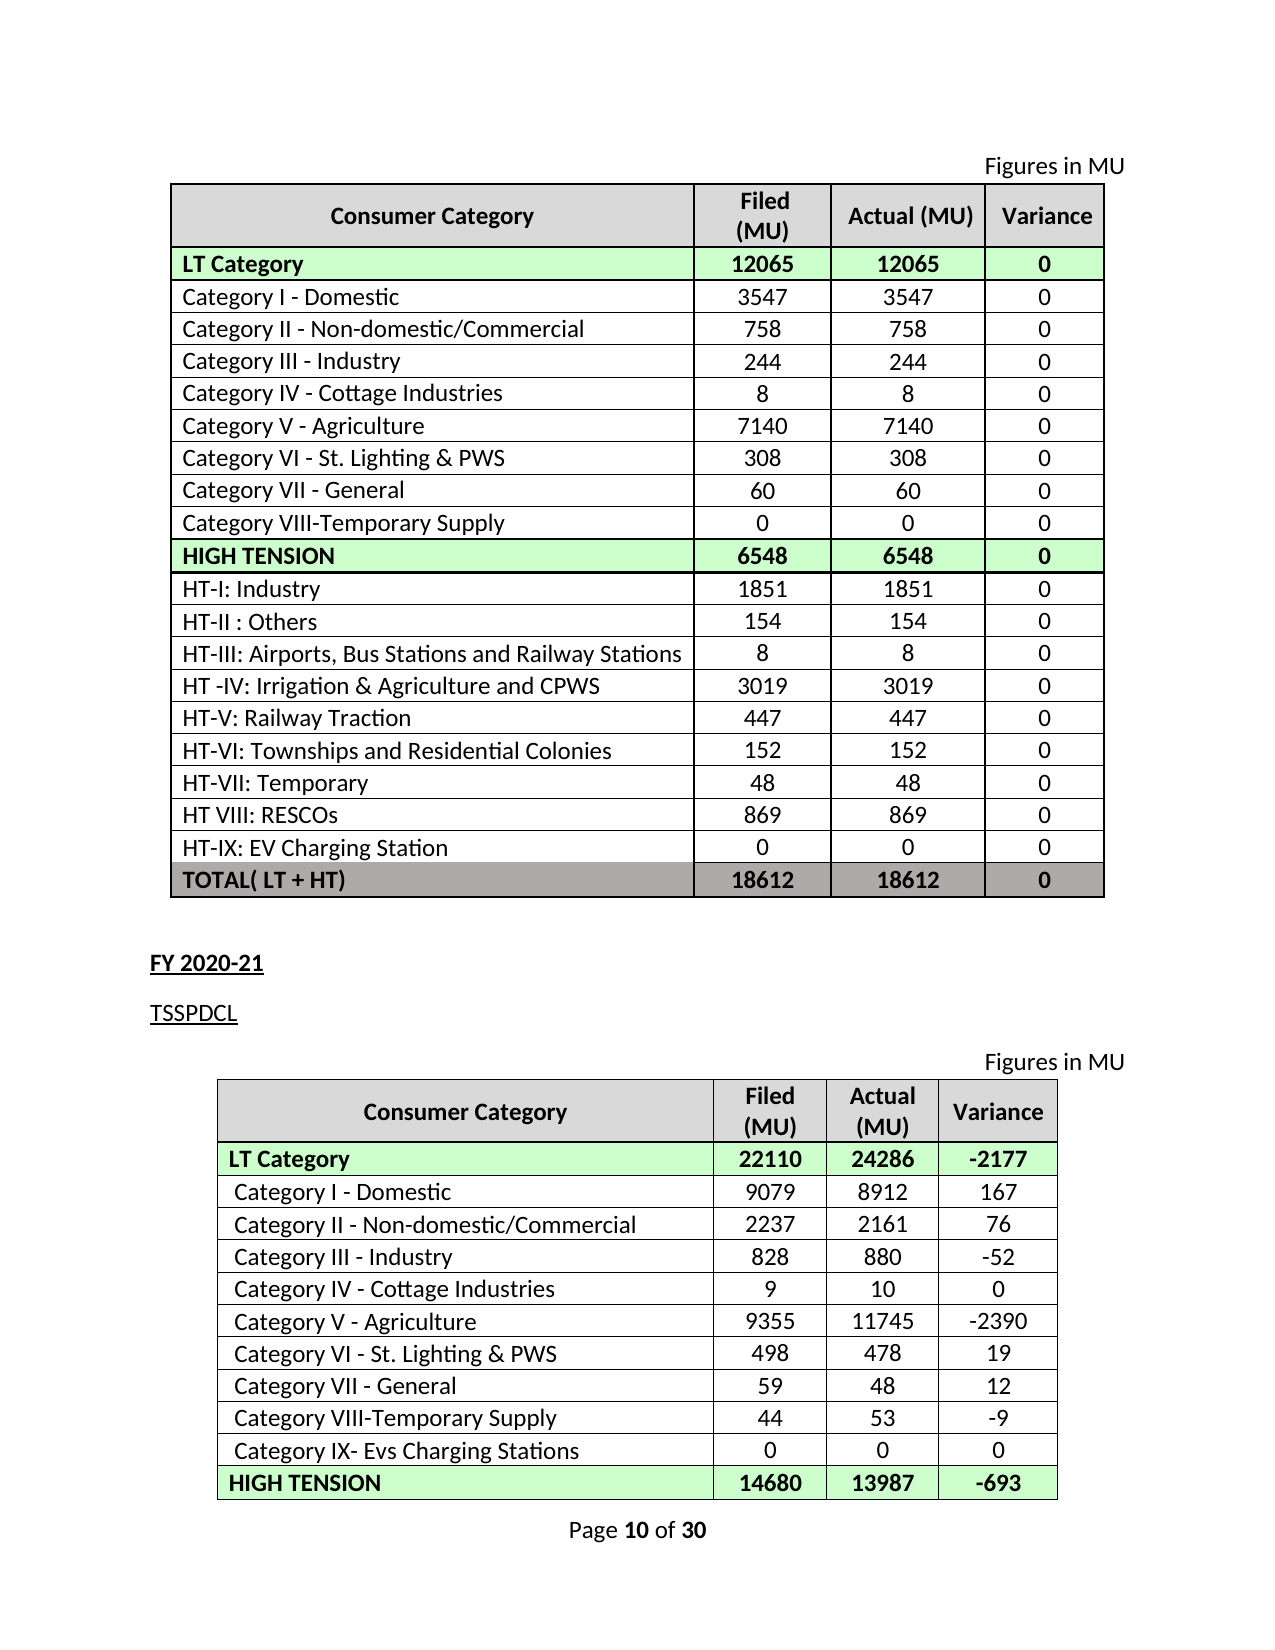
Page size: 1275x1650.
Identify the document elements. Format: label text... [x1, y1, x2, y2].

table_cell 9079 [714, 1176, 826, 1207]
table_cell 0 [986, 605, 1103, 636]
table_cell 12065 [695, 248, 830, 279]
table_cell HT-II : Others [172, 605, 693, 636]
table_cell 0 [986, 863, 1103, 896]
table_cell -2177 [939, 1143, 1057, 1175]
table_cell 24286 [827, 1143, 938, 1175]
table_cell 12065 [832, 248, 984, 279]
table_cell -693 [939, 1466, 1057, 1499]
table_cell HT VIII: RESCOs [172, 799, 693, 830]
table_cell 1851 [695, 574, 830, 604]
table_cell 0 [986, 410, 1103, 441]
table_cell 0 [986, 507, 1103, 538]
table_cell Category VIII-Temporary Supply [218, 1402, 713, 1433]
table_cell 0 [986, 475, 1103, 506]
table_cell 48 [832, 766, 984, 798]
table_cell 828 [714, 1240, 826, 1272]
table_cell 6548 [695, 540, 830, 571]
table_cell 0 [986, 281, 1103, 312]
table_cell LT Category [172, 248, 693, 279]
table_header Filed (MU) [695, 185, 830, 246]
table_cell Category II - Non-domestic/Commercial [172, 313, 693, 344]
table_cell 0 [986, 248, 1103, 279]
table_cell 244 [695, 345, 830, 377]
table_cell 869 [695, 799, 830, 830]
table_cell HT-I: Industry [172, 574, 693, 604]
table_cell 869 [832, 799, 984, 830]
table_cell 0 [986, 345, 1103, 377]
table_cell 0 [986, 670, 1103, 701]
table_cell HIGH TENSION [172, 540, 693, 571]
table_cell TOTAL( LT + HT) [172, 862, 693, 896]
table_cell 880 [827, 1240, 938, 1272]
table_cell HT-VI: Townships and Residential Colonies [172, 734, 693, 765]
table_cell Category VI - St. Lighting & PWS [172, 442, 693, 473]
table_cell 12 [939, 1370, 1057, 1401]
table_cell Category III - Industry [218, 1240, 713, 1272]
table_cell HT-IX: EV Charging Station [172, 831, 693, 862]
table_cell 3547 [832, 281, 984, 312]
table_cell 0 [986, 799, 1103, 830]
table_cell 758 [832, 313, 984, 344]
table_cell 0 [986, 766, 1103, 798]
table_cell Category IV - Cottage Industries [172, 378, 693, 409]
table_cell 60 [832, 475, 984, 506]
table_cell 0 [832, 831, 984, 862]
table_cell 152 [695, 734, 830, 765]
table_header Variance [986, 185, 1103, 246]
table_cell 8912 [827, 1176, 938, 1207]
table_cell Category VII - General [218, 1370, 713, 1401]
table_cell 0 [832, 507, 984, 538]
table_cell 10 [827, 1273, 938, 1304]
table_cell -9 [939, 1402, 1057, 1433]
table_cell Category IX- Evs Charging Stations [218, 1434, 713, 1465]
table_cell Category IV - Cottage Industries [218, 1273, 713, 1304]
table_cell 22110 [714, 1143, 826, 1175]
table_cell 0 [986, 831, 1103, 862]
table_cell 59 [714, 1370, 826, 1401]
table_cell HT -IV: Irrigation & Agriculture and CPWS [172, 670, 693, 701]
table_cell 167 [939, 1176, 1057, 1207]
table_header Variance [939, 1080, 1057, 1141]
table_cell 44 [714, 1402, 826, 1433]
table_cell 0 [714, 1434, 826, 1465]
table_cell 18612 [695, 863, 830, 896]
table_cell 14680 [714, 1466, 826, 1499]
table_cell 76 [939, 1208, 1057, 1239]
text Figures in MU [150, 150, 1125, 181]
table_cell 8 [695, 637, 830, 668]
table_cell -52 [939, 1240, 1057, 1272]
text Figures in MU [150, 1046, 1125, 1077]
table_cell 0 [986, 637, 1103, 668]
table_cell Category VII - General [172, 475, 693, 506]
table_header Consumer Category [172, 185, 693, 246]
table_cell 758 [695, 313, 830, 344]
table_cell 9 [714, 1273, 826, 1304]
table_cell 154 [695, 605, 830, 636]
table_header Filed (MU) [714, 1080, 826, 1141]
table_cell HIGH TENSION [218, 1466, 713, 1499]
table_cell 3019 [832, 670, 984, 701]
table_cell 60 [695, 475, 830, 506]
table_header Consumer Category [218, 1080, 713, 1141]
table_cell Category VI - St. Lighting & PWS [218, 1337, 713, 1368]
text FY 2020-21 [150, 947, 1125, 978]
table_cell 0 [986, 540, 1103, 571]
table_cell 11745 [827, 1305, 938, 1336]
table_cell 8 [695, 378, 830, 409]
table_cell 308 [695, 442, 830, 473]
table_cell 0 [986, 574, 1103, 604]
table_cell 7140 [695, 410, 830, 441]
table_cell HT-VII: Temporary [172, 766, 693, 798]
table_cell Category III - Industry [172, 345, 693, 377]
table_cell 152 [832, 734, 984, 765]
table_cell 8 [832, 378, 984, 409]
table_cell 0 [939, 1273, 1057, 1304]
table_cell 447 [832, 702, 984, 733]
table_cell 447 [695, 702, 830, 733]
table_cell 0 [986, 442, 1103, 473]
table_cell 0 [695, 507, 830, 538]
table_cell 0 [986, 378, 1103, 409]
table_cell Category V - Agriculture [218, 1305, 713, 1336]
table_cell 53 [827, 1402, 938, 1433]
table_cell 0 [827, 1434, 938, 1465]
table_cell Category I - Domestic [172, 281, 693, 312]
table_cell 2161 [827, 1208, 938, 1239]
table_cell 0 [695, 831, 830, 862]
table_cell -2390 [939, 1305, 1057, 1336]
table_cell 19 [939, 1337, 1057, 1368]
table_cell 0 [986, 313, 1103, 344]
table_cell 48 [827, 1370, 938, 1401]
table_cell 154 [832, 605, 984, 636]
table_cell 3019 [695, 670, 830, 701]
table_cell 9355 [714, 1305, 826, 1336]
table_cell Category V - Agriculture [172, 410, 693, 441]
table_cell 2237 [714, 1208, 826, 1239]
table_cell Category VIII-Temporary Supply [172, 507, 693, 538]
table_cell 478 [827, 1337, 938, 1368]
table_cell 13987 [827, 1466, 938, 1499]
table_cell 498 [714, 1337, 826, 1368]
table_cell 244 [832, 345, 984, 377]
table_cell 308 [832, 442, 984, 473]
table_cell HT-V: Railway Traction [172, 702, 693, 733]
table_cell 48 [695, 766, 830, 798]
table_cell 0 [939, 1434, 1057, 1465]
table_header Actual (MU) [832, 185, 984, 246]
table_cell 18612 [832, 863, 984, 896]
text TSSPDCL [150, 997, 1125, 1027]
table_cell 6548 [832, 540, 984, 571]
table_cell 0 [986, 734, 1103, 765]
table_cell Category II - Non-domestic/Commercial [218, 1208, 713, 1239]
table_cell 3547 [695, 281, 830, 312]
table_cell 8 [832, 637, 984, 668]
table_cell Category I - Domestic [218, 1176, 713, 1207]
table_cell 0 [986, 702, 1103, 733]
table_cell LT Category [218, 1143, 713, 1175]
table_cell 1851 [832, 574, 984, 604]
table_cell 7140 [832, 410, 984, 441]
table_cell HT-III: Airports, Bus Stations and Railway Stations [172, 637, 693, 668]
table_header Actual (MU) [827, 1080, 938, 1141]
